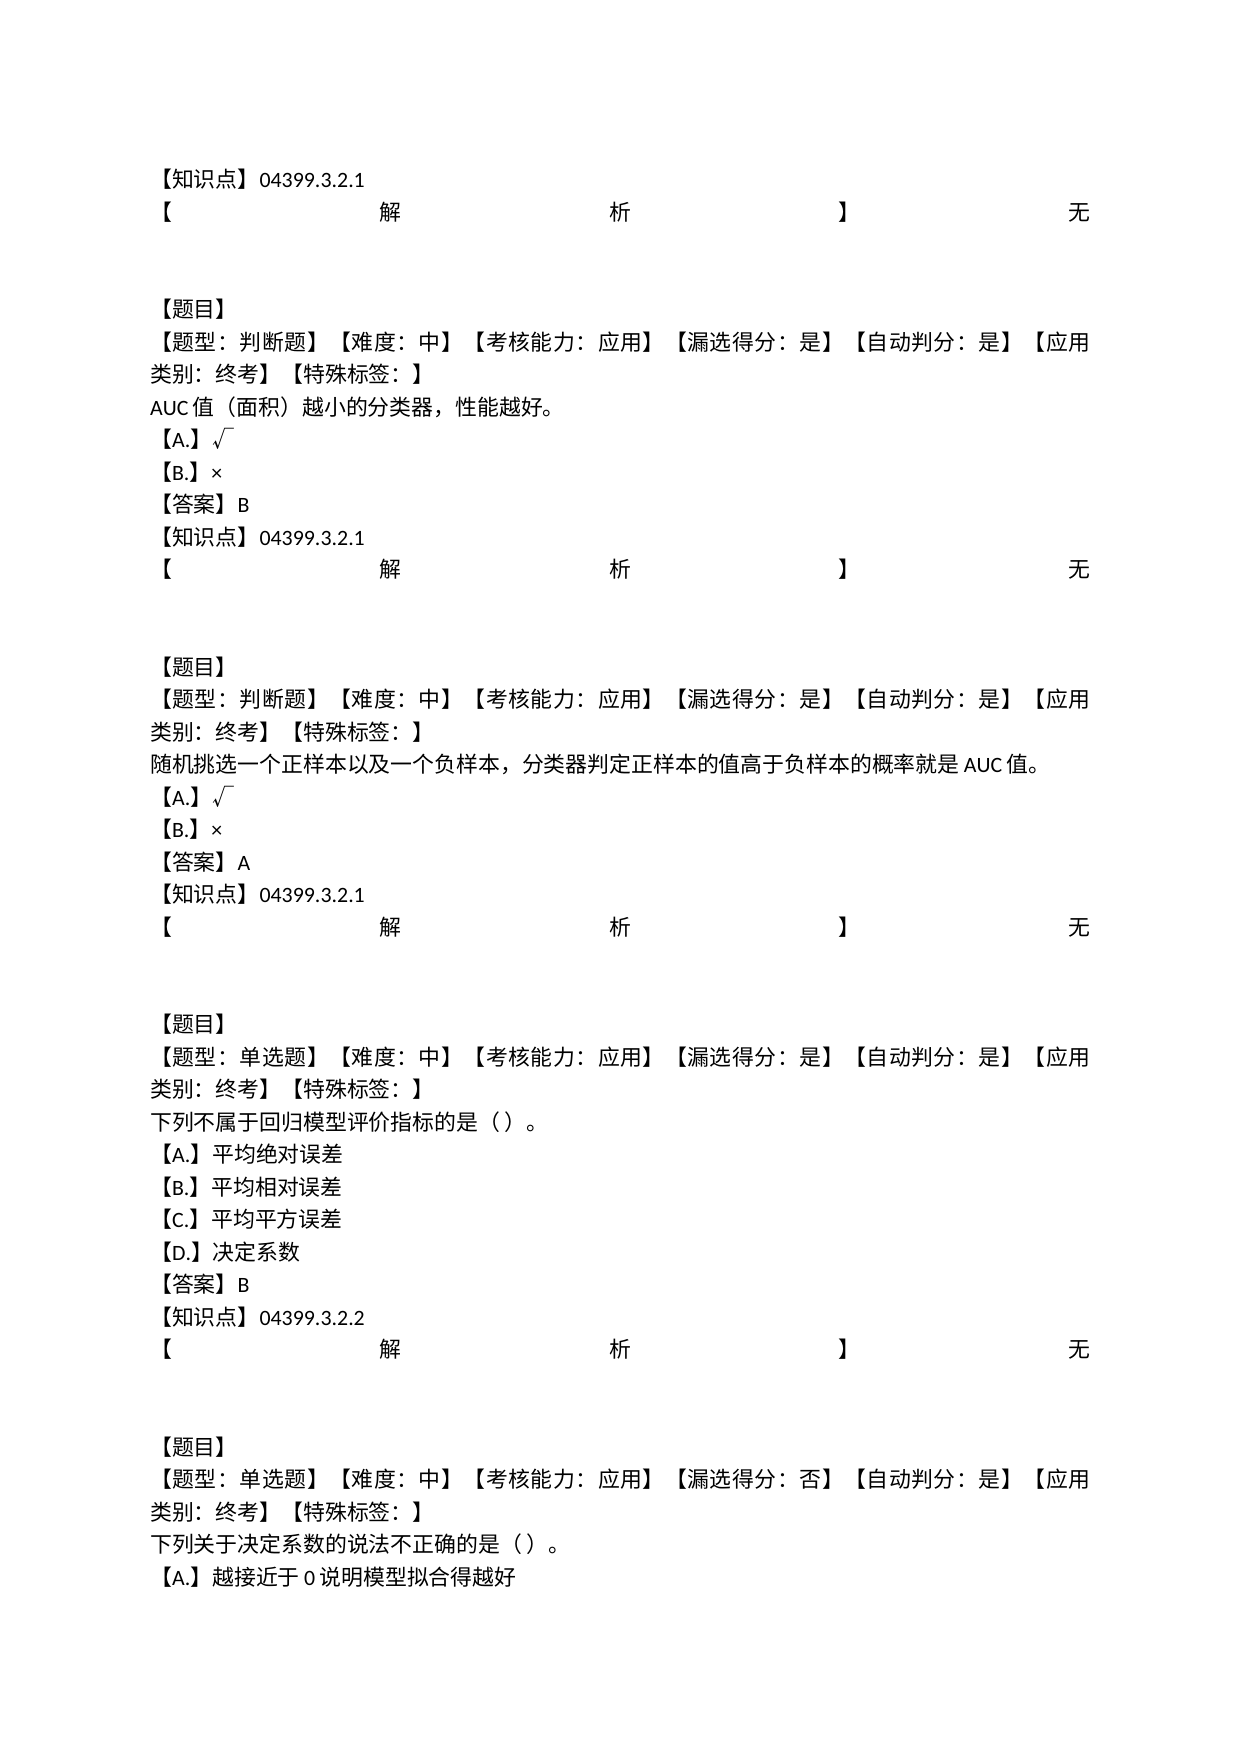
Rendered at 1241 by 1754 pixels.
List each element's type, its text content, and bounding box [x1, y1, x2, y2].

text 【C.】平均平方误差 [150, 1202, 1090, 1234]
text 【A.】平均绝对误差 [150, 1137, 1090, 1169]
text 【题目】 [150, 649, 1090, 682]
text 【解析】无 [150, 552, 1090, 617]
text 【解析】无 [150, 909, 1090, 974]
text 【B.】× [150, 454, 1090, 487]
text 【题型：判断题】【难度：中】【考核能力：应用】【漏选得分：是】【自动判分：是】【应用类别：终考】【特殊标签：】 [150, 324, 1090, 389]
text AUC值（面积）越小的分类器，性能越好。 [150, 389, 1090, 422]
text 【题型：单选题】【难度：中】【考核能力：应用】【漏选得分：否】【自动判分：是】【应用类别：终考】【特殊标签：】 [150, 1462, 1090, 1527]
text 【题目】 [150, 1429, 1090, 1462]
text 下列不属于回归模型评价指标的是（ ）。 [150, 1104, 1090, 1137]
text 【答案】B [150, 487, 1090, 519]
text 【题目】 [150, 1007, 1090, 1039]
text 【题型：单选题】【难度：中】【考核能力：应用】【漏选得分：是】【自动判分：是】【应用类别：终考】【特殊标签：】 [150, 1039, 1090, 1104]
text 【B.】× [150, 812, 1090, 844]
text 【A.】√ [150, 422, 1090, 454]
text 随机挑选一个正样本以及一个负样本，分类器判定正样本的值高于负样本的概率就是AUC值。 [150, 747, 1090, 779]
text 【答案】A [150, 844, 1090, 877]
text 【解析】无 [150, 194, 1090, 259]
text 【A.】√ [150, 779, 1090, 812]
text 【D.】决定系数 [150, 1234, 1090, 1267]
text 【题目】 [150, 292, 1090, 324]
text 【解析】无 [150, 1332, 1090, 1397]
text 下列关于决定系数的说法不正确的是（ ）。 [150, 1527, 1090, 1559]
text 【知识点】04399.3.2.1 [150, 877, 1090, 909]
text 【知识点】04399.3.2.1 [150, 162, 1090, 194]
text 【题型：判断题】【难度：中】【考核能力：应用】【漏选得分：是】【自动判分：是】【应用类别：终考】【特殊标签：】 [150, 682, 1090, 747]
text 【A.】越接近于0说明模型拟合得越好 [150, 1559, 1090, 1592]
text 【答案】B [150, 1267, 1090, 1299]
text 【B.】平均相对误差 [150, 1169, 1090, 1202]
text 【知识点】04399.3.2.1 [150, 519, 1090, 552]
text 【知识点】04399.3.2.2 [150, 1299, 1090, 1332]
